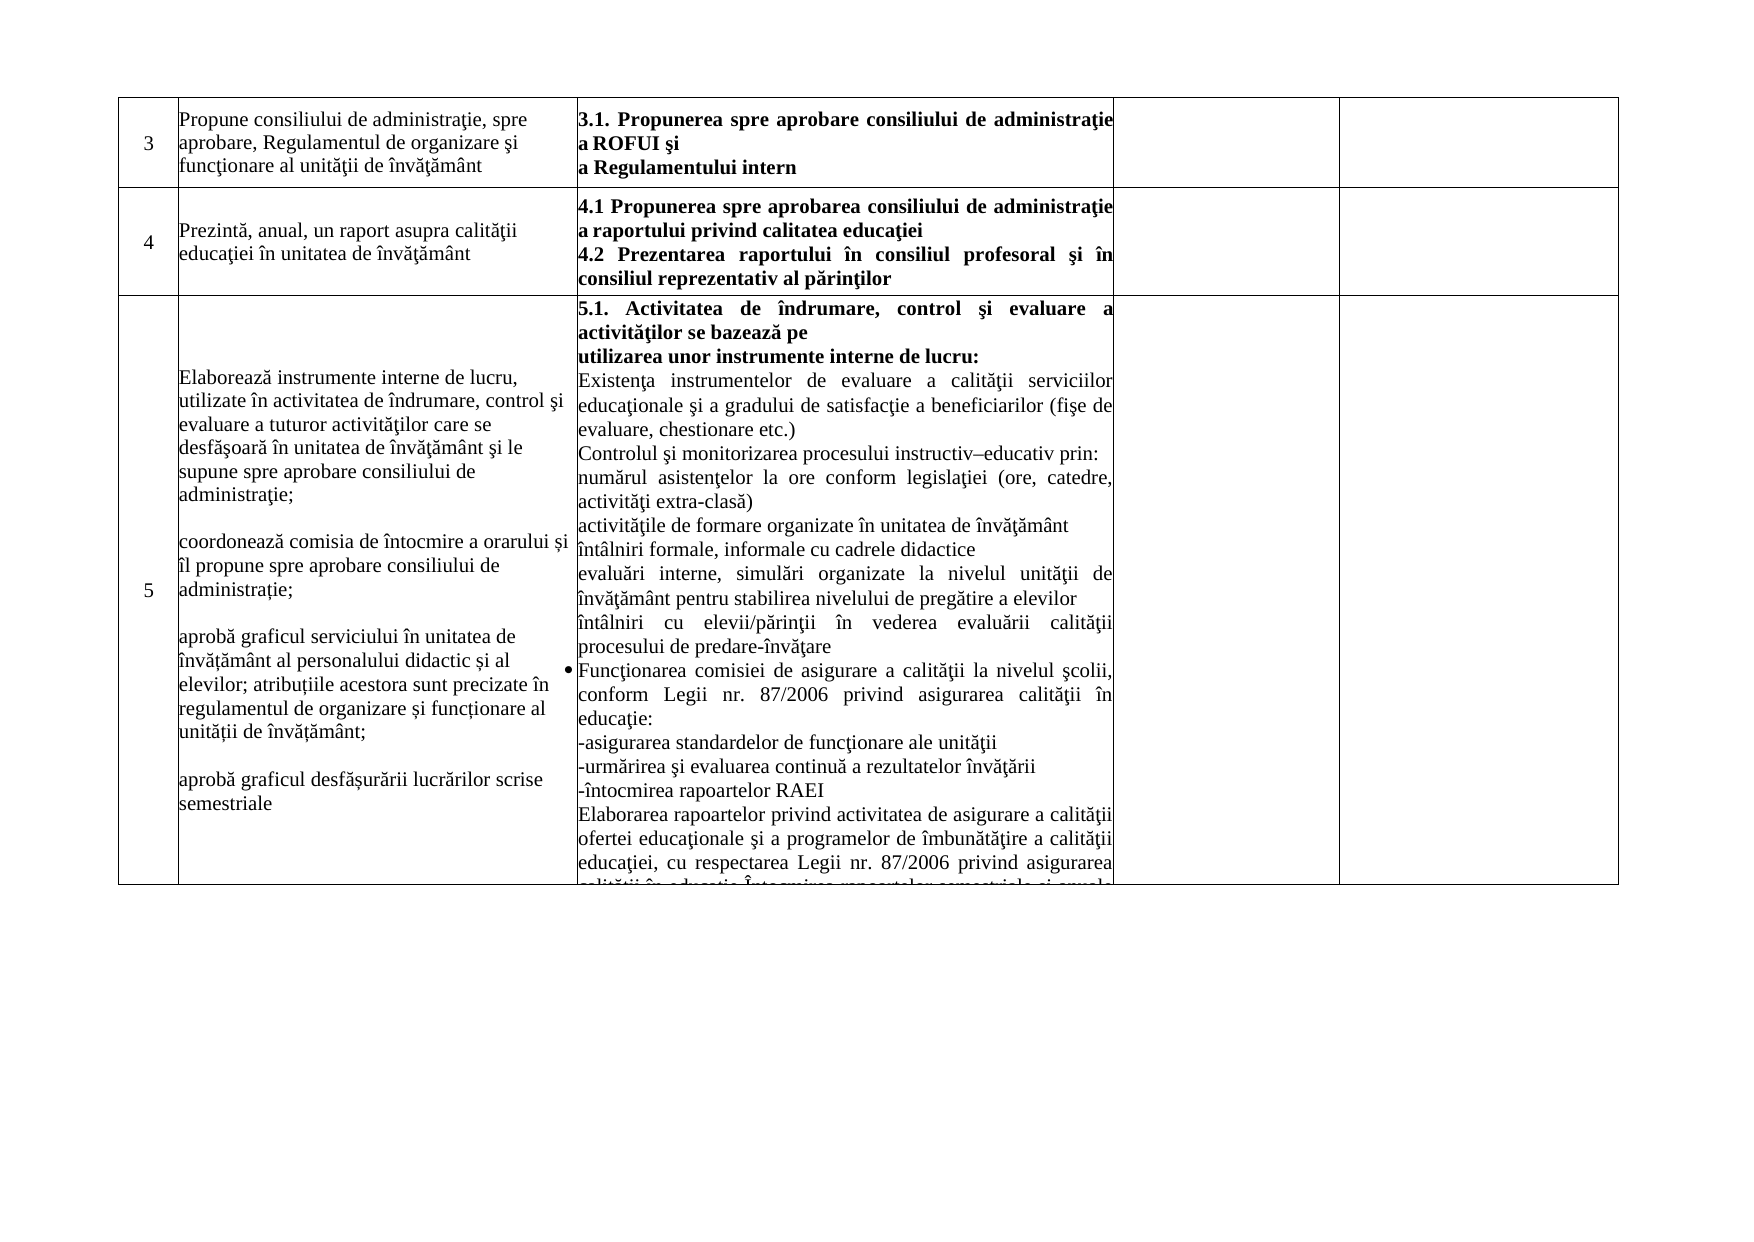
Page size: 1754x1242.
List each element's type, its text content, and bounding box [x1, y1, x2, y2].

table_cell 3 [119, 98, 178, 187]
table_cell 5.1. Activitatea de îndrumare, control şi evaluare a activităţilor se bazează pe utilizarea unor instrumente interne de lucru: Existenţa instrumentelor de evaluare a calităţii serviciilor educaţionale şi a gradului de satisfacţie a beneficiarilor (fişe de evaluare, chestionare etc.) Controlul şi monitorizarea procesului instructiv–educativ prin: numărul asistenţelor la ore conform legislaţiei (ore, catedre, activităţi extra-clasă) activităţile de formare organizate în unitatea de învăţământ întâlniri formale, informale cu cadrele didactice evaluări interne, simulări organizate la nivelul unităţii de învăţământ pentru stabilirea nivelului de pregătire a elevilor întâlniri cu elevii/părinţii în vederea evaluării calităţii procesului de predare-învăţare Funcţionarea comisiei de asigurare a calităţii la nivelul şcolii, conform Legii nr. 87/2006 privind asigurarea calităţii în educaţie: -asigurarea standardelor de funcţionare ale unităţii -urmărirea şi evaluarea continuă a rezultatelor învăţării -întocmirea rapoartelor RAEI Elaborarea rapoartelor privind activitatea de asigurare a calităţii ofertei educaţionale şi a programelor de îmbunătăţire a calităţii educaţiei, cu respectarea Legii nr. 87/2006 privind asigurarea calităţii în educaţie Întocmirea rapoartelor semestriale şi anuale de activitate a unităţii şcolare Existenţa planurilor de măsuri şi îmbunătăţire a deficienţelor [578, 296, 1113, 884]
table_cell [1114, 98, 1339, 187]
table_cell Elaborează instrumente interne de lucru, utilizate în activitatea de îndrumare, control şi evaluare a tuturor activităţilor care se desfăşoară în unitatea de învăţământ şi le supune spre aprobare consiliului de administraţie; coordonează comisia de întocmire a orarului și îl propune spre aprobare consiliului de administrație; aprobă graficul serviciului în unitatea de învățământ al personalului didactic și al elevilor; atribuțiile acestora sunt precizate în regulamentul de organizare și funcționare al unității de învățământ; aprobă graficul desfășurării lucrărilor scrise semestriale [179, 296, 577, 884]
table_cell 4.1 Propunerea spre aprobarea consiliului de administraţie a raportului privind calitatea educaţiei 4.2 Prezentarea raportului în consiliul profesoral şi în consiliul reprezentativ al părinţilor [578, 188, 1113, 295]
table_cell Propune consiliului de administraţie, spre aprobare, Regulamentul de organizare şi funcţionare al unităţii de învăţământ [179, 98, 577, 187]
table_cell [1340, 296, 1618, 884]
table_cell [1340, 188, 1618, 295]
table_cell Prezintă, anual, un raport asupra calităţii educaţiei în unitatea de învăţământ [179, 188, 577, 295]
table_cell 4 [119, 188, 178, 295]
table_cell [1114, 296, 1339, 884]
table_cell [1340, 98, 1618, 187]
table_cell 5 [119, 296, 178, 884]
table_cell 3.1. Propunerea spre aprobare consiliului de administraţie a ROFUI şi a Regulamentului intern [578, 98, 1113, 187]
table_cell [1114, 188, 1339, 295]
